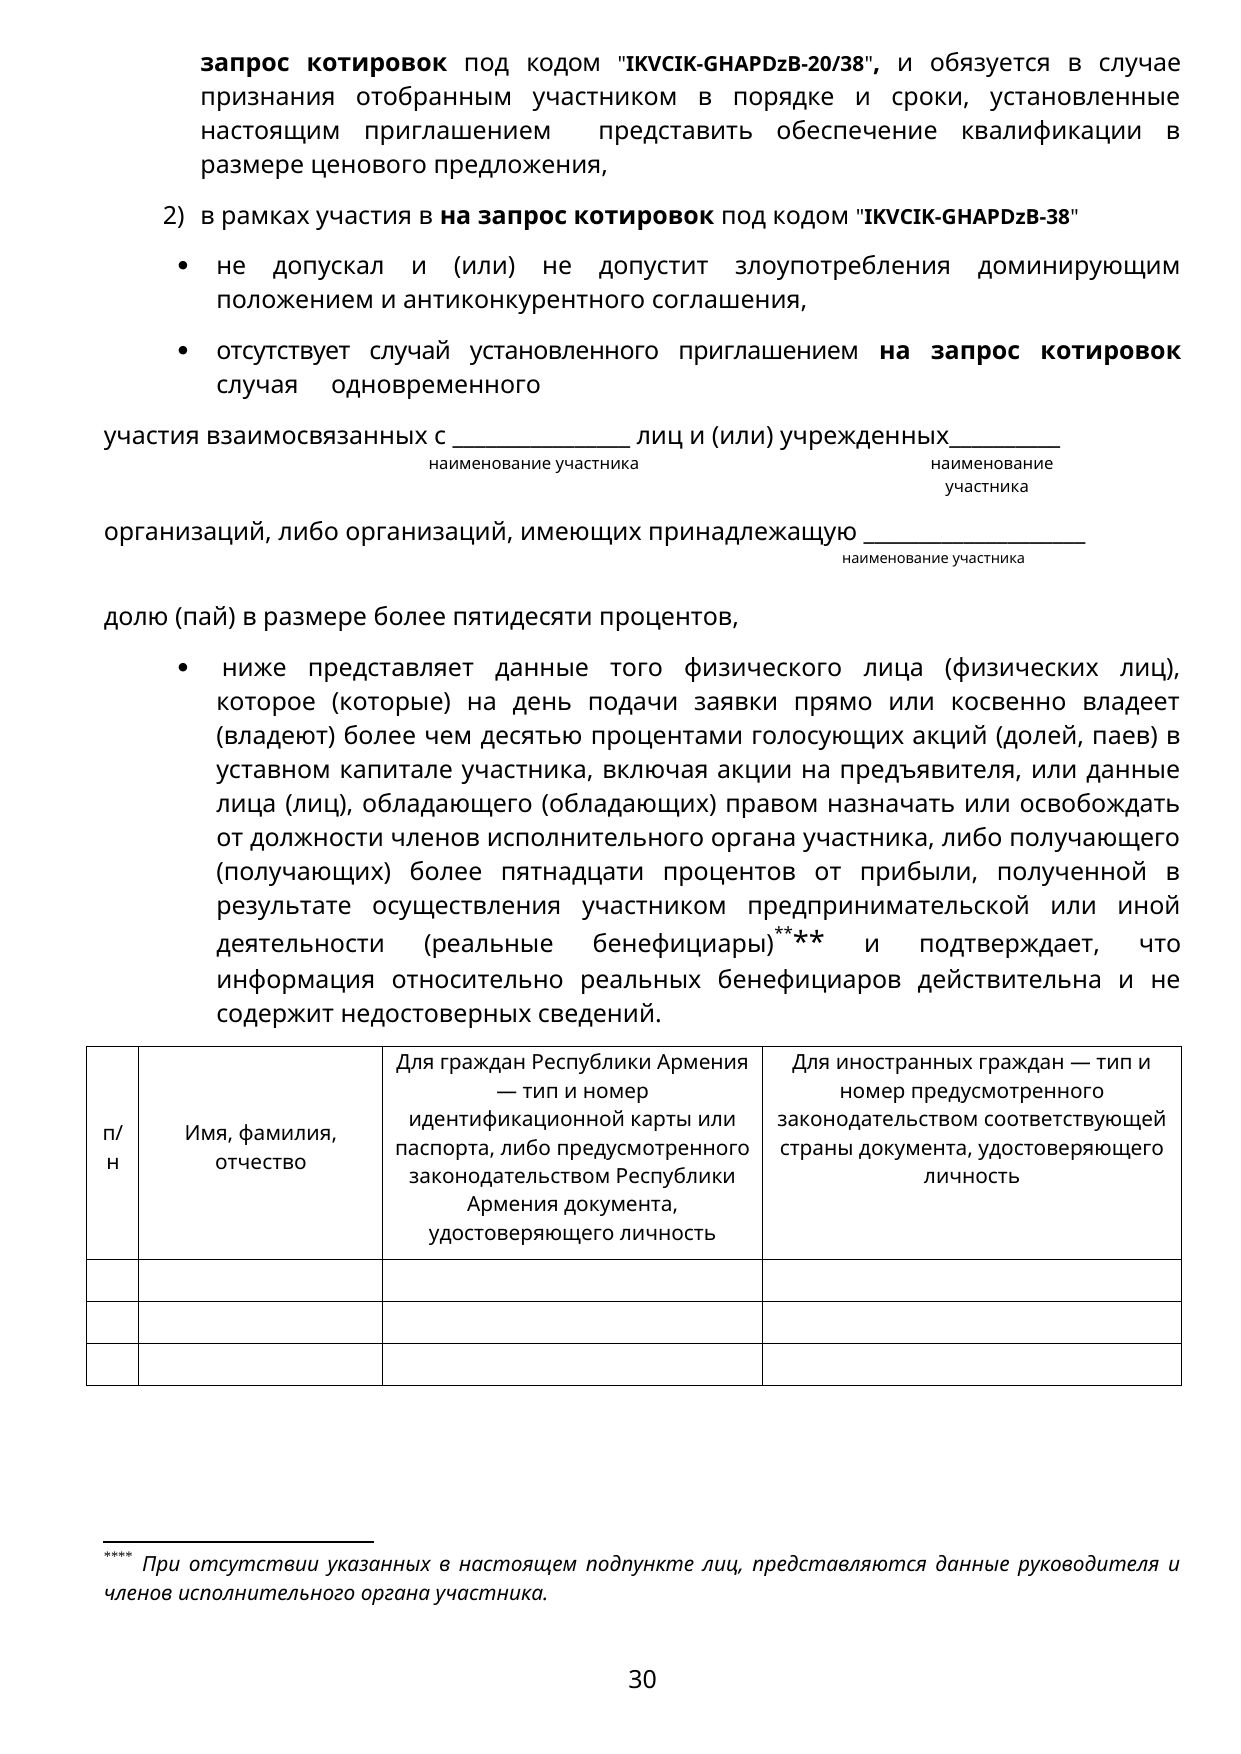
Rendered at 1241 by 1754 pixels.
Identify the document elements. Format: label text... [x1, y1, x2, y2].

table_header Для граждан Республики Армения — тип и номер идентификационной карты или паспорта, либо предусмотренного законодательством Республики Армения документа, удостоверяющего личность [383, 1047, 762, 1259]
table_cell [383, 1344, 762, 1385]
table_cell [87, 1260, 138, 1301]
text участника [945, 474, 1181, 497]
text наименование участника [842, 548, 1181, 582]
list не допускал и (или) не допустит злоупотребления доминирующим положением и антиконкурентного соглашения, [178, 248, 1181, 316]
text организаций, либо организаций, имеющих принадлежащую ____________________ [103, 514, 1181, 548]
table_cell [139, 1302, 382, 1343]
table_cell [87, 1344, 138, 1385]
table_cell [763, 1344, 1181, 1385]
text участия взаимосвязанных с ________________ лиц и (или) учрежденных__________ [103, 418, 1181, 452]
text наименование участника наименование [428, 452, 1181, 474]
table_cell [763, 1302, 1181, 1343]
table_cell [383, 1260, 762, 1301]
table_cell [763, 1260, 1181, 1301]
table_cell [383, 1302, 762, 1343]
text долю (пай) в размере более пятидесяти процентов, [103, 598, 1181, 633]
table_header п/н [87, 1047, 138, 1259]
list ниже представляет данные того физического лица (физических лиц), которое (которые) на день подачи заявки прямо или косвенно владеет (владеют) более чем десятью процентами голосующих акций (долей, паев) в уставном капитале участника, включая акции на предъявителя, или данные лица (лиц), обладающего (обладающих) правом назначать или освобождать от должности членов исполнительного органа участника, либо получающего (получающих) более пятнадцати процентов от прибыли, полученной в результате осуществления участником предпринимательской или иной деятельности (реальные бенефициары)** и подтверждает, что информация относительно реальных бенефициаров действительна и не содержит недостоверных сведений. [178, 649, 1181, 1029]
list в рамках участия в на запрос котировок под кодом "IKVCIK-GHAPDzB-38" [163, 197, 1181, 231]
table_cell [87, 1302, 138, 1343]
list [163, 44, 1181, 181]
list отсутствует случай установленного приглашением на запрос котировок случая одновременного [178, 333, 1181, 401]
table_header Имя, фамилия, отчество [139, 1047, 382, 1259]
table_cell [139, 1344, 382, 1385]
table_header Для иностранных граждан — тип и номер предусмотренного законодательством соответствующей страны документа, удостоверяющего личность [763, 1047, 1181, 1259]
table_cell [139, 1260, 382, 1301]
